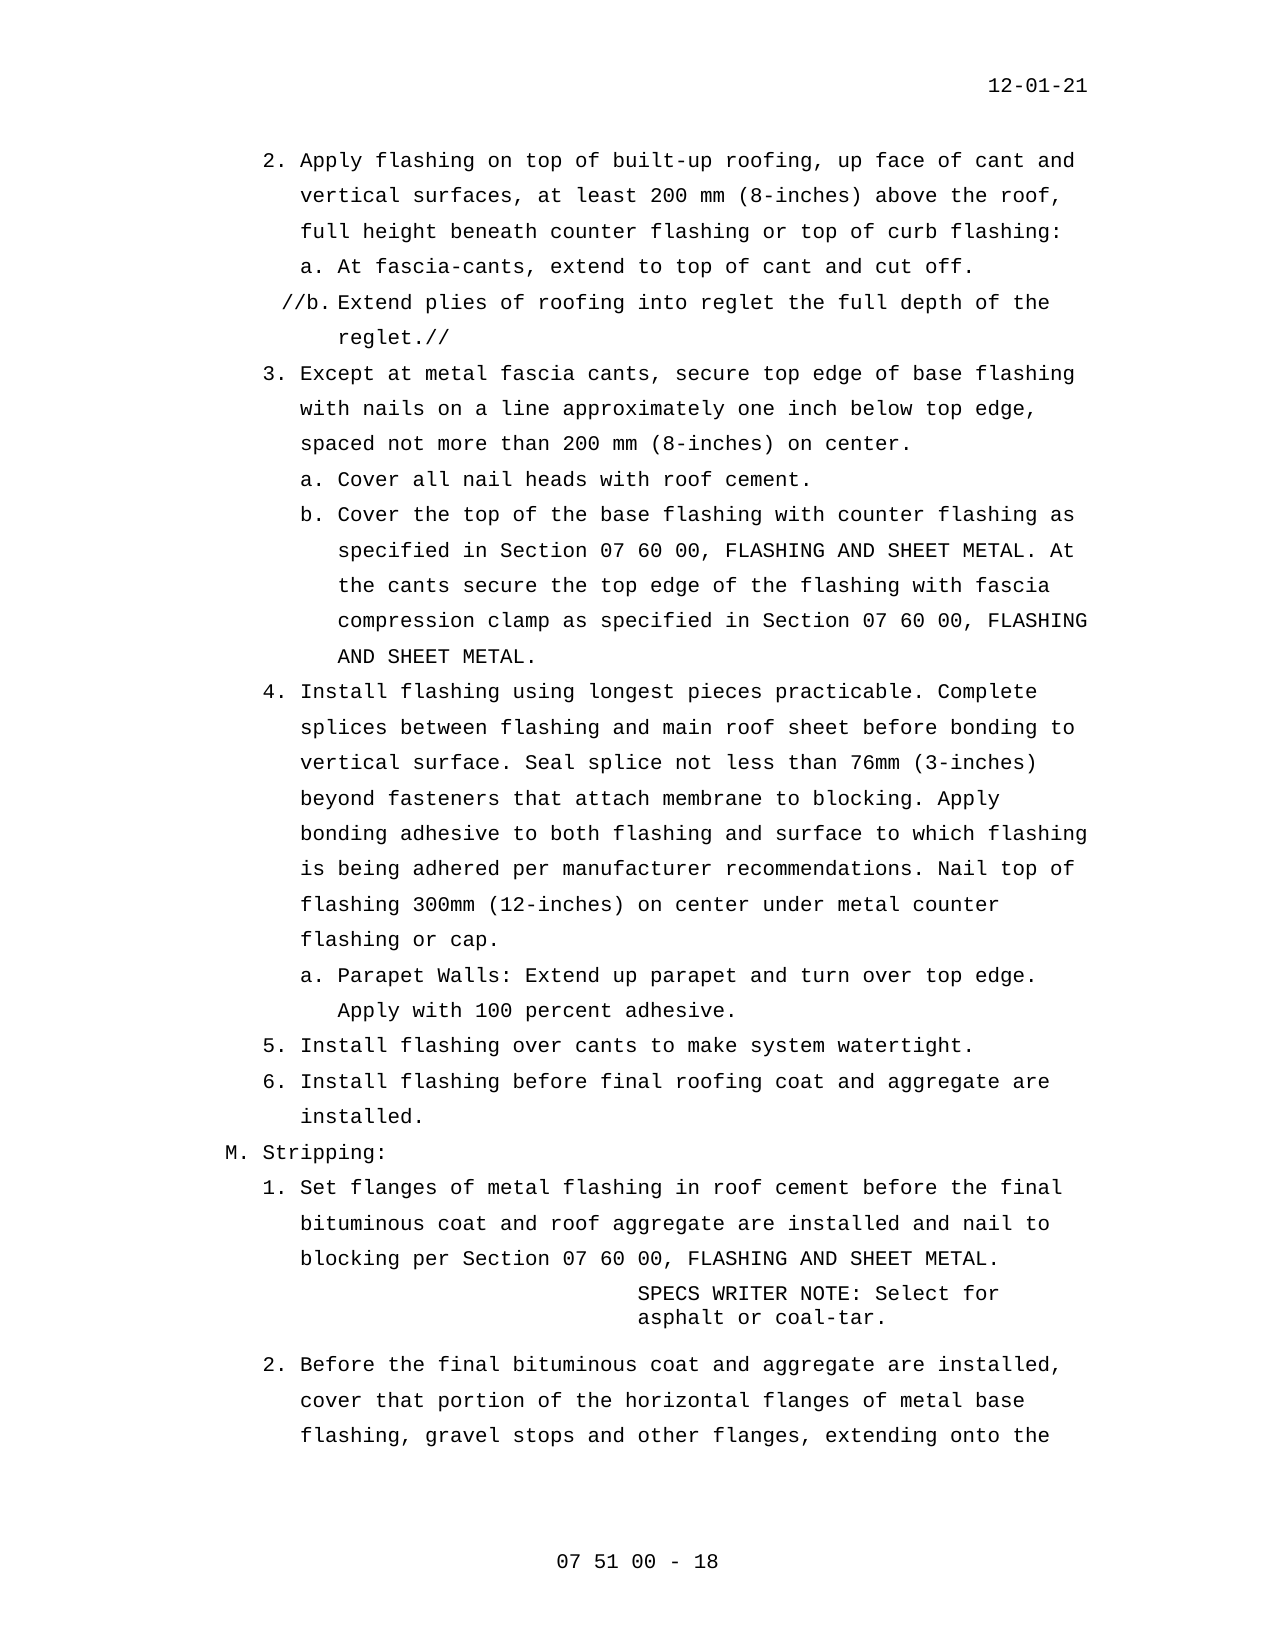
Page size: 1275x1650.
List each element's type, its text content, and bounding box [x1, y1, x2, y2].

text 3. Except at metal fascia cants, secure top edge of base flashing with nails on a line approximately one inch below top edge, spaced not more than 200 mm (8-inches) on center. [262, 362, 1087, 457]
text 4. Install flashing using longest pieces practicable. Complete splices between flashing and main roof sheet before bonding to vertical surface. Seal splice not less than 76mm (3-inches) beyond fasteners that attach membrane to blocking. Apply bonding adhesive to both flashing and surface to which flashing is being adhered per manufacturer recommendations. Nail top of flashing 300mm (12-inches) on center under metal counter flashing or cap. [262, 681, 1087, 953]
text 2. Apply flashing on top of built-up roofing, up face of cant and vertical surfaces, at least 200 mm (8-inches) above the roof, full height beneath counter flashing or top of curb flashing: [262, 150, 1087, 244]
text a. Cover all nail heads with roof cement. [300, 469, 1087, 492]
text 6. Install flashing before final roofing coat and aggregate are installed. [262, 1071, 1087, 1130]
text M. Stripping: [225, 1142, 1087, 1165]
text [262, 1354, 1087, 1449]
text b. Cover the top of the base flashing with counter flashing as specified in Section 07 60 00, FLASHING AND SHEET METAL. At the cants secure the top edge of the flashing with fascia compression clamp as specified in Section 07 60 00, FLASHING AND SHEET METAL. [300, 504, 1087, 669]
text 5. Install flashing over cants to make system watertight. [262, 1035, 1087, 1059]
text a. Parapet Walls: Extend up parapet and turn over top edge. Apply with 100 percent adhesive. [300, 964, 1087, 1024]
text SPECS WRITER NOTE: Select for asphalt or coal-tar. [637, 1283, 1087, 1331]
text //b. Extend plies of roofing into reglet the full depth of the reglet.// [281, 292, 1087, 351]
text 1. Set flanges of metal flashing in roof cement before the final bituminous coat and roof aggregate are installed and nail to blocking per Section 07 60 00, FLASHING AND SHEET METAL. [262, 1177, 1087, 1272]
text a. At fascia-cants, extend to top of cant and cut off. [300, 256, 1087, 280]
